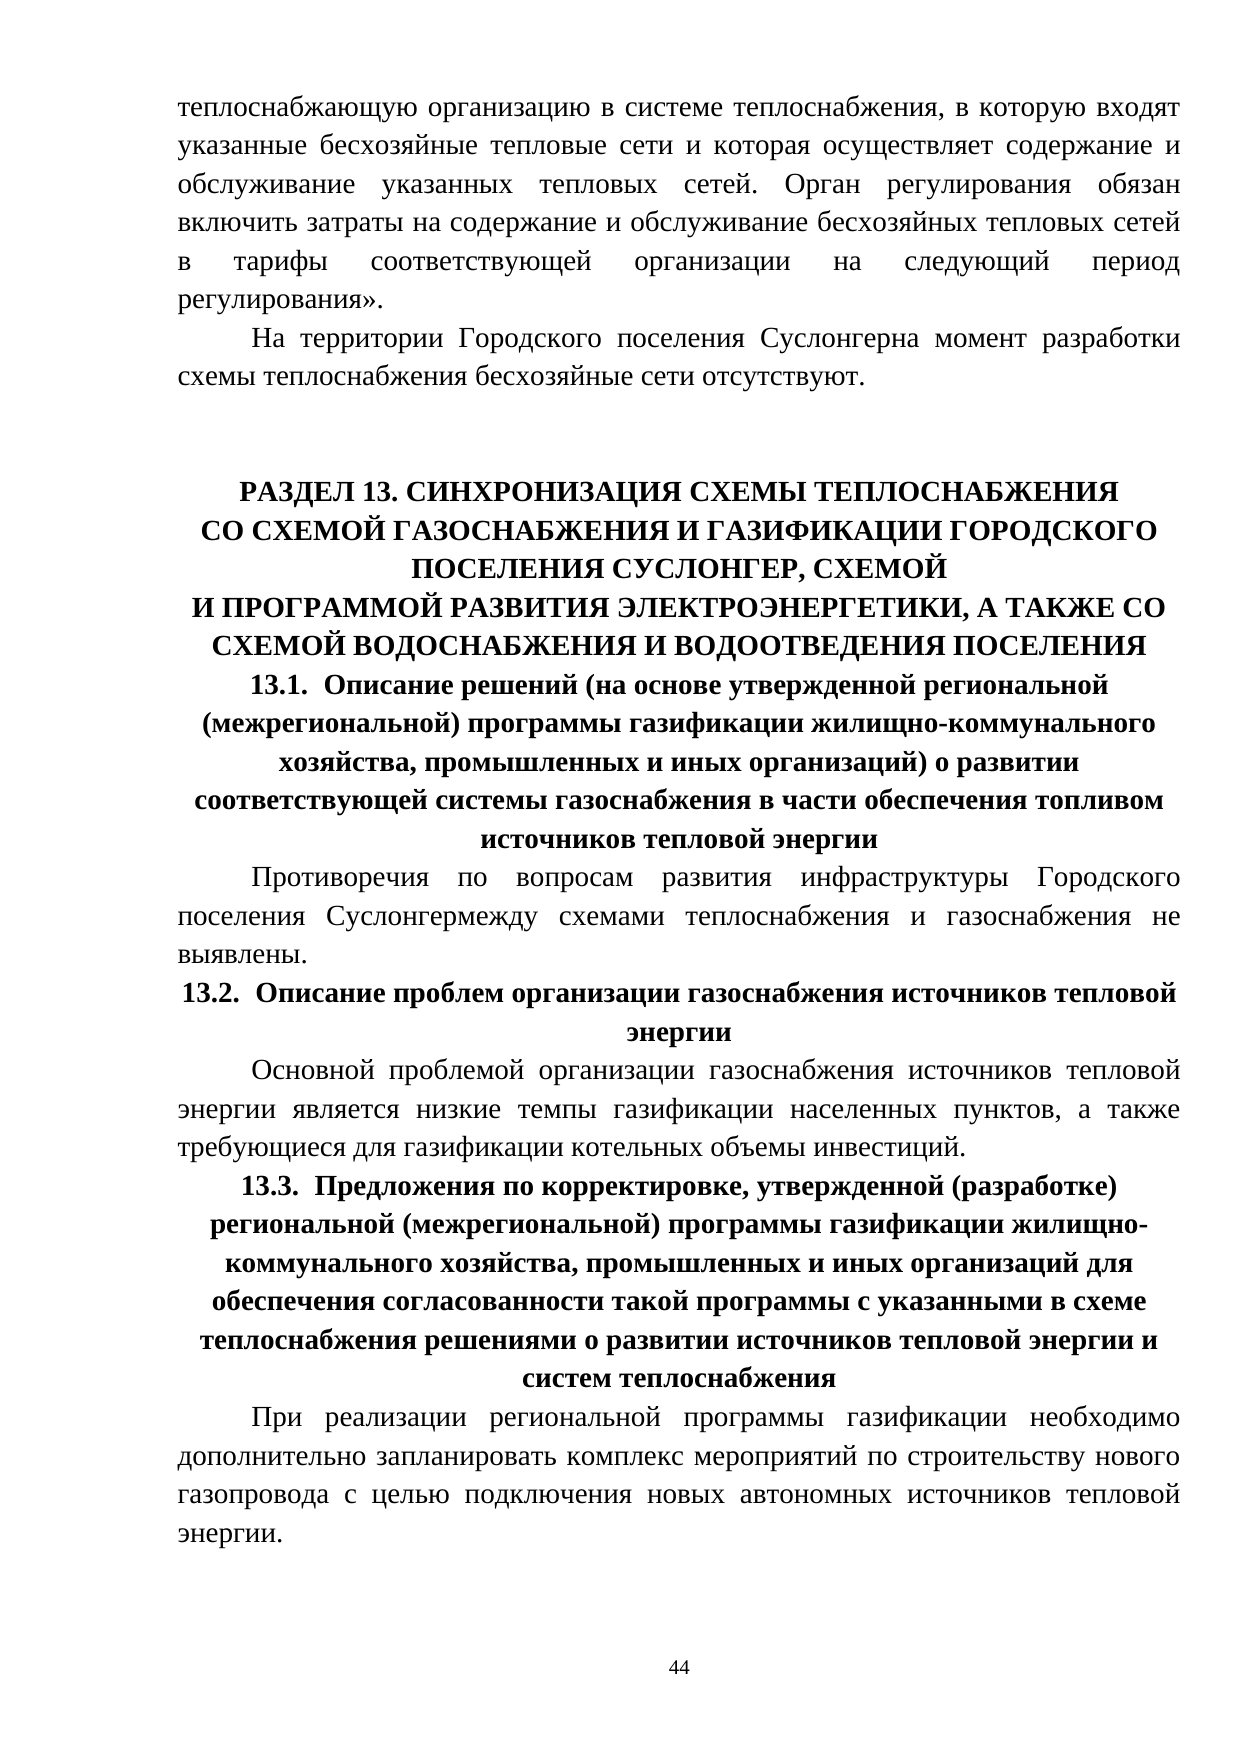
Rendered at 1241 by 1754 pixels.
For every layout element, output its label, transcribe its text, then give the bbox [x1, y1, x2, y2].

text На территории Городского поселения Суслонгерна момент разработки схемы теплоснабжения бесхозяйные сети отсутствуют. [177, 320, 1181, 392]
text 13.1. Описание решений (на основе утвержденной региональной (межрегиональной) программы газификации жилищно-коммунального хозяйства, промышленных и иных организаций) о развитии соответствующей системы газоснабжения в части обеспечения топливом источников тепловой энергии [177, 667, 1181, 854]
text 13.2. Описание проблем организации газоснабжения источников тепловой энергии [177, 975, 1181, 1047]
text 13.3. Предложения по корректировке, утвержденной (разработке) региональной (межрегиональной) программы газификации жилищно-коммунального хозяйства, промышленных и иных организаций для обеспечения согласованности такой программы с указанными в схеме теплоснабжения решениями о развитии источников тепловой энергии и систем теплоснабжения [177, 1168, 1181, 1394]
text СО СХЕМОЙ ГАЗОСНАБЖЕНИЯ И ГАЗИФИКАЦИИ ГОРОДСКОГО ПОСЕЛЕНИЯ СУСЛОНГЕР, СХЕМОЙ [177, 513, 1181, 585]
text Противоречия по вопросам развития инфраструктуры Городского поселения Суслонгермежду схемами теплоснабжения и газоснабжения не выявлены. [177, 859, 1181, 970]
text РАЗДЕЛ 13. СИНХРОНИЗАЦИЯ СХЕМЫ ТЕПЛОСНАБЖЕНИЯ [177, 474, 1181, 508]
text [177, 89, 1181, 315]
text Основной проблемой организации газоснабжения источников тепловой энергии является низкие темпы газификации населенных пунктов, а также требующиеся для газификации котельных объемы инвестиций. [177, 1052, 1181, 1163]
text И ПРОГРАММОЙ РАЗВИТИЯ ЭЛЕКТРОЭНЕРГЕТИКИ, А ТАКЖЕ СО СХЕМОЙ ВОДОСНАБЖЕНИЯ И ВОДООТВЕДЕНИЯ ПОСЕЛЕНИЯ [177, 590, 1181, 662]
text При реализации региональной программы газификации необходимо дополнительно запланировать комплекс мероприятий по строительству нового газопровода с целью подключения новых автономных источников тепловой энергии. [177, 1399, 1181, 1548]
